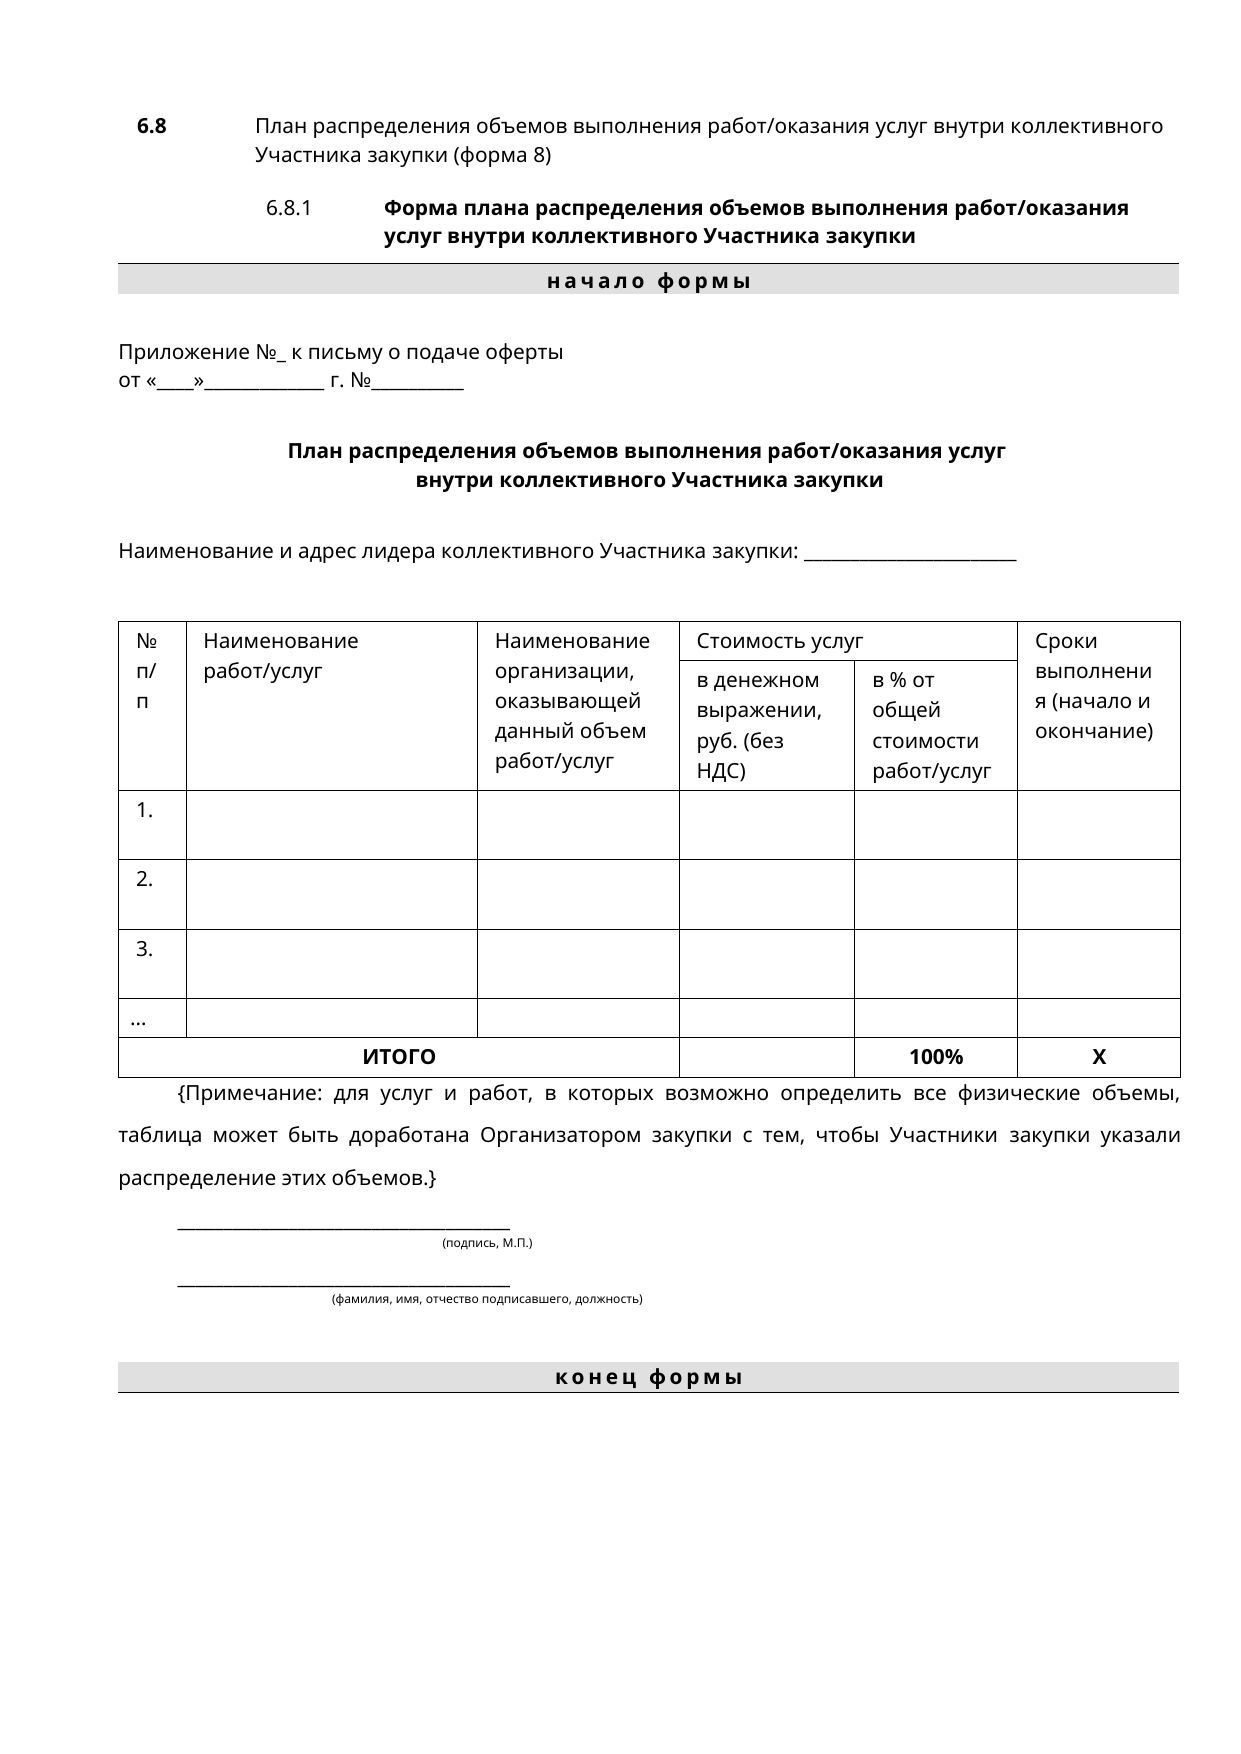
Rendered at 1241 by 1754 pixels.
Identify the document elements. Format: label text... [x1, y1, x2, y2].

table_header Наименование организации, оказывающей данный объем работ/услуг [478, 622, 679, 790]
table_header № п/п [119, 622, 186, 790]
table_cell [680, 999, 854, 1037]
table_cell [1018, 791, 1180, 859]
table_cell [680, 791, 854, 859]
subtitle План распределения объемов выполнения работ/оказания услуг внутри коллективного Участника закупки (форма 8) [137, 111, 1181, 168]
table_cell [478, 999, 679, 1037]
text Наименование и адрес лидера коллективного Участника закупки: _______________________ [118, 536, 1181, 564]
text начало формы [118, 264, 1179, 294]
table_cell [119, 930, 186, 998]
table_cell [680, 860, 854, 928]
table_cell [478, 930, 679, 998]
table_cell [187, 930, 477, 998]
text Приложение №_ к письму о подаче оферты от «____»_____________ г. №__________ [118, 337, 1181, 394]
text {Примечание: для услуг и работ, в которых возможно определить все физические объемы, таблица может быть доработана Организатором закупки с тем, чтобы Участники закупки указали распределение этих объемов.} [118, 1078, 1181, 1191]
table_cell [855, 860, 1017, 928]
table_cell [1018, 999, 1180, 1037]
table_cell в % от общей стоимости работ/услуг [855, 661, 1017, 790]
table_cell [680, 1038, 854, 1077]
table_cell [187, 791, 477, 859]
text ____________________________________ [118, 1262, 1181, 1291]
table_cell [855, 999, 1017, 1037]
table_cell [187, 999, 477, 1037]
table_cell … [119, 999, 186, 1037]
table_header Стоимость услуг [680, 622, 1017, 660]
table_cell [478, 860, 679, 928]
table_cell 100% [855, 1038, 1017, 1077]
table_cell [119, 791, 186, 859]
table_header Сроки выполнения (начало и окончание) [1018, 622, 1180, 790]
table_cell Х [1018, 1038, 1180, 1077]
text конец формы [118, 1362, 1179, 1392]
table_cell [478, 791, 679, 859]
table_cell [119, 860, 186, 928]
text План распределения объемов выполнения работ/оказания услуг внутри коллективного Участника закупки [118, 436, 1181, 493]
list Форма плана распределения объемов выполнения работ/оказания услуг внутри коллективного Участника закупки [266, 193, 1181, 250]
text ____________________________________ [118, 1206, 1181, 1234]
table_cell ИТОГО [119, 1038, 679, 1077]
table_cell [1018, 860, 1180, 928]
table_cell [680, 930, 854, 998]
table_cell в денежном выражении, руб. (без НДС) [680, 661, 854, 790]
table_cell [855, 791, 1017, 859]
table_header Наименование работ/услуг [187, 622, 477, 790]
text (подпись, М.П.) [118, 1234, 797, 1262]
table_cell [1018, 930, 1180, 998]
text (фамилия, имя, отчество подписавшего, должность) [118, 1291, 797, 1319]
table_cell [187, 860, 477, 928]
table_cell [855, 930, 1017, 998]
